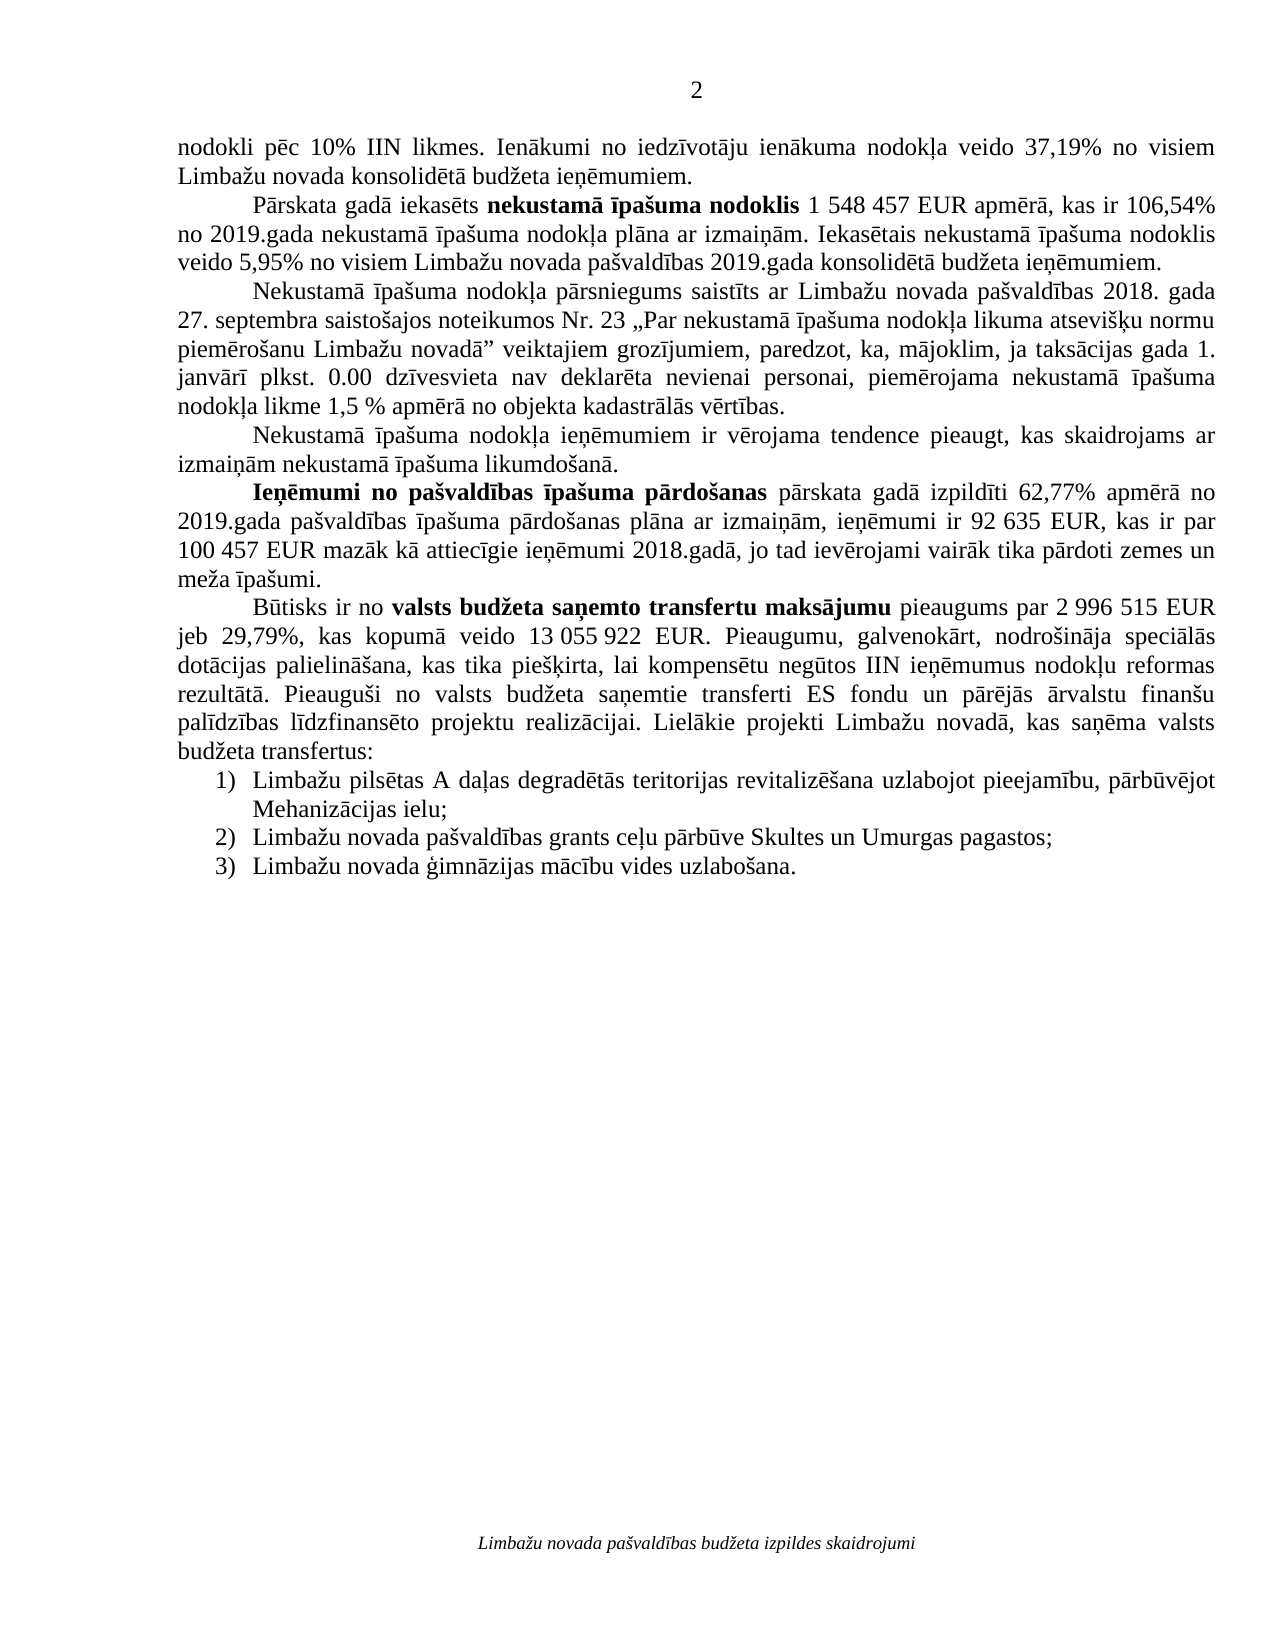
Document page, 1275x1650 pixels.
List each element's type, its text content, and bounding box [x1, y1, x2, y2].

text Pārskata gadā iekasēts nekustamā īpašuma nodoklis 1 548 457 EUR apmērā, kas ir 106,54% no 2019.gada nekustamā īpašuma nodokļa plāna ar izmaiņām. Iekasētais nekustamā īpašuma nodoklis veido 5,95% no visiem Limbažu novada pašvaldības 2019.gada konsolidētā budžeta ieņēmumiem. [177, 190, 1216, 276]
text Ieņēmumi no pašvaldības īpašuma pārdošanas pārskata gadā izpildīti 62,77% apmērā no 2019.gada pašvaldības īpašuma pārdošanas plāna ar izmaiņām, ieņēmumi ir 92 635 EUR, kas ir par 100 457 EUR mazāk kā attiecīgie ieņēmumi 2018.gadā, jo tad ievērojami vairāk tika pārdoti zemes un meža īpašumi. [177, 477, 1216, 592]
list Limbažu novada pašvaldības grants ceļu pārbūve Skultes un Umurgas pagastos; [215, 822, 1216, 851]
list Limbažu novada ģimnāzijas mācību vides uzlabošana. [215, 851, 1216, 880]
text Nekustamā īpašuma nodokļa pārsniegums saistīts ar Limbažu novada pašvaldības 2018. gada 27. septembra saistošajos noteikumos Nr. 23 „Par nekustamā īpašuma nodokļa likuma atsevišķu normu piemērošanu Limbažu novadā” veiktajiem grozījumiem, paredzot, ka, mājoklim, ja taksācijas gada 1. janvārī plkst. 0.00 dzīvesvieta nav deklarēta nevienai personai, piemērojama nekustamā īpašuma nodokļa likme 1,5 % apmērā no objekta kadastrālās vērtības. [177, 276, 1216, 420]
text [177, 132, 1216, 190]
text Būtisks ir no valsts budžeta saņemto transfertu maksājumu pieaugums par 2 996 515 EUR jeb 29,79%, kas kopumā veido 13 055 922 EUR. Pieaugumu, galvenokārt, nodrošināja speciālās dotācijas palielināšana, kas tika piešķirta, lai kompensētu negūtos IIN ieņēmumus nodokļu reformas rezultātā. Pieauguši no valsts budžeta saņemtie transferti ES fondu un pārējās ārvalstu finanšu palīdzības līdzfinansēto projektu realizācijai. Lielākie projekti Limbažu novadā, kas saņēma valsts budžeta transfertus: [177, 592, 1216, 765]
list Limbažu pilsētas A daļas degradētās teritorijas revitalizēšana uzlabojot pieejamību, pārbūvējot Mehanizācijas ielu; [215, 765, 1216, 822]
text Nekustamā īpašuma nodokļa ieņēmumiem ir vērojama tendence pieaugt, kas skaidrojams ar izmaiņām nekustamā īpašuma likumdošanā. [177, 420, 1216, 477]
